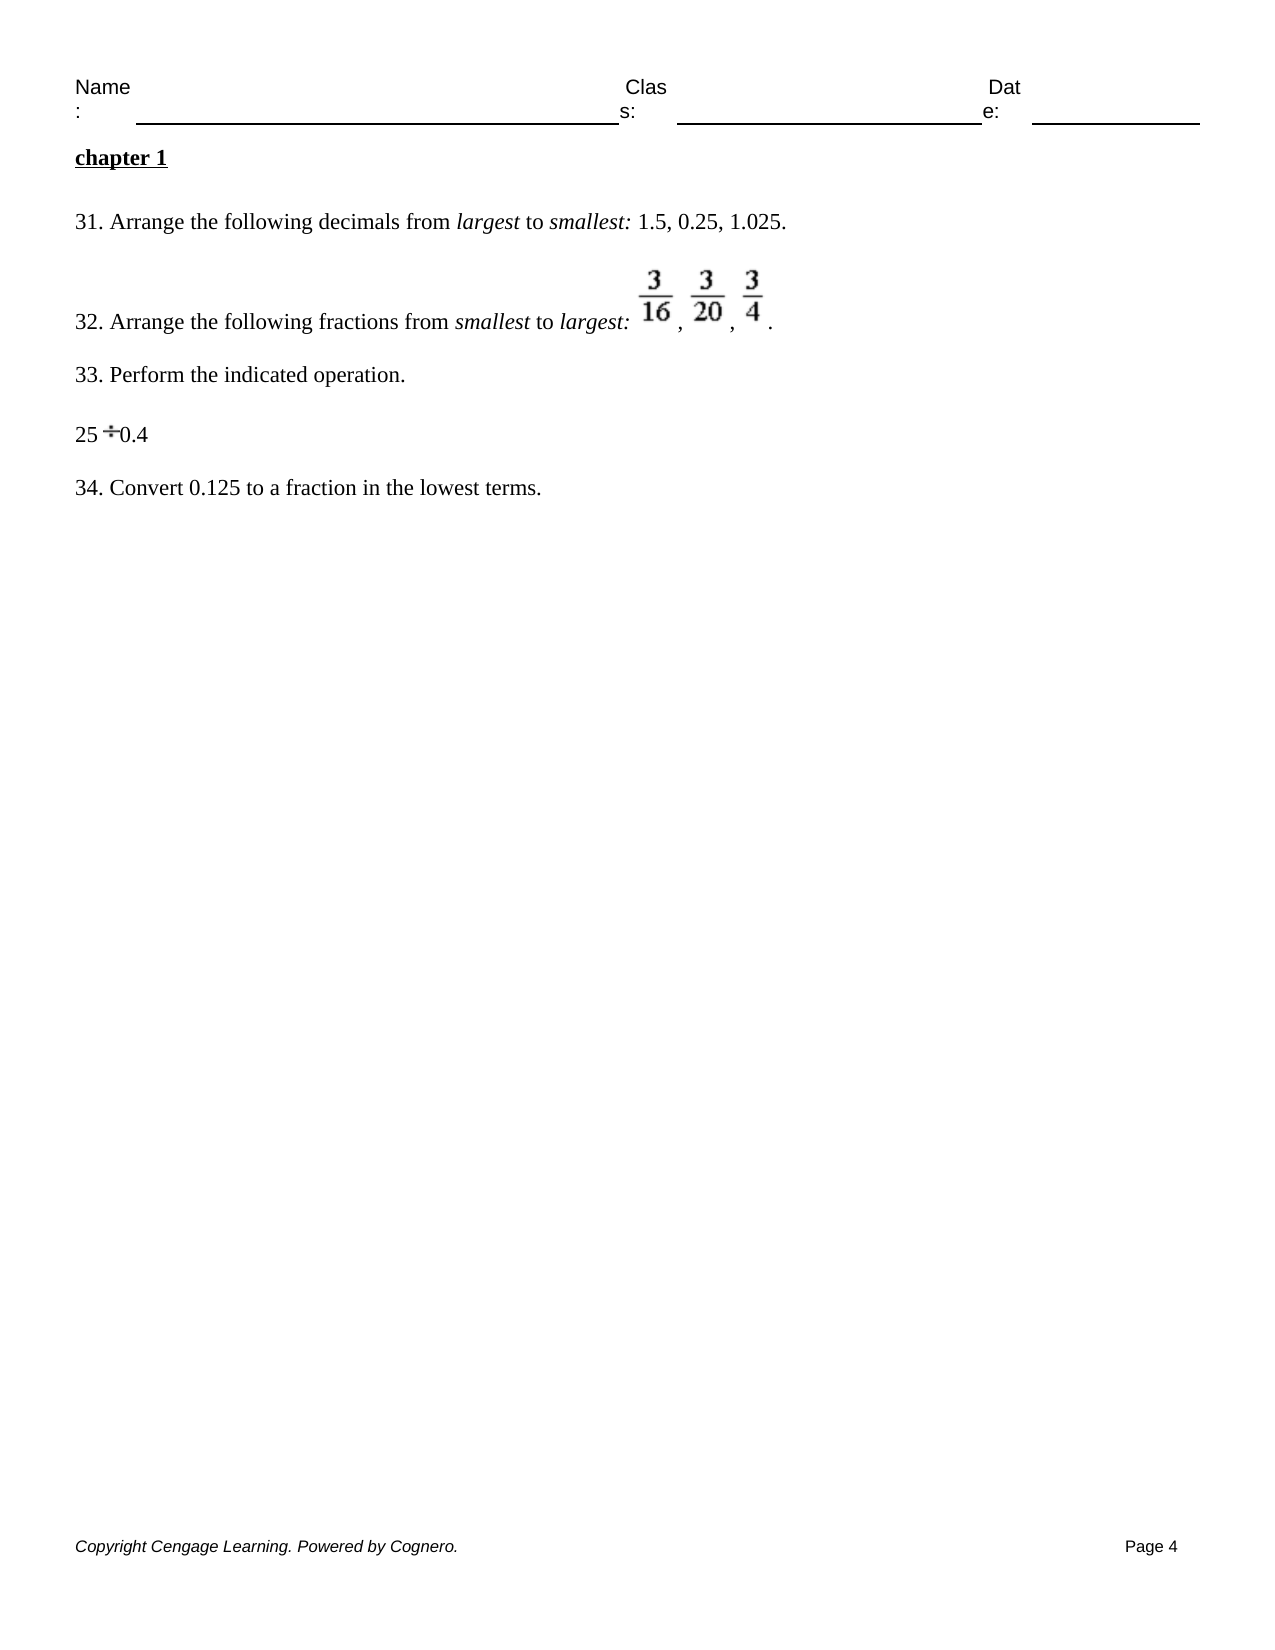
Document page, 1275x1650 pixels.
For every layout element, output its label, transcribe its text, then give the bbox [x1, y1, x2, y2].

picture [636, 261, 678, 329]
table_header 31. Arrange the following decimals from largest to smallest: 1.5, 0.25, 1.025. [75, 209, 1200, 235]
table_header 34. Convert 0.125 to a fraction in the lowest terms. [75, 474, 1200, 500]
picture [103, 413, 120, 442]
table_header 32. Arrange the following fractions from smallest to largest: , , . [75, 262, 1200, 334]
picture [688, 261, 730, 329]
picture [740, 261, 768, 329]
table_header 33. Perform the indicated operation. ​ 25 0.4 [75, 361, 1200, 447]
